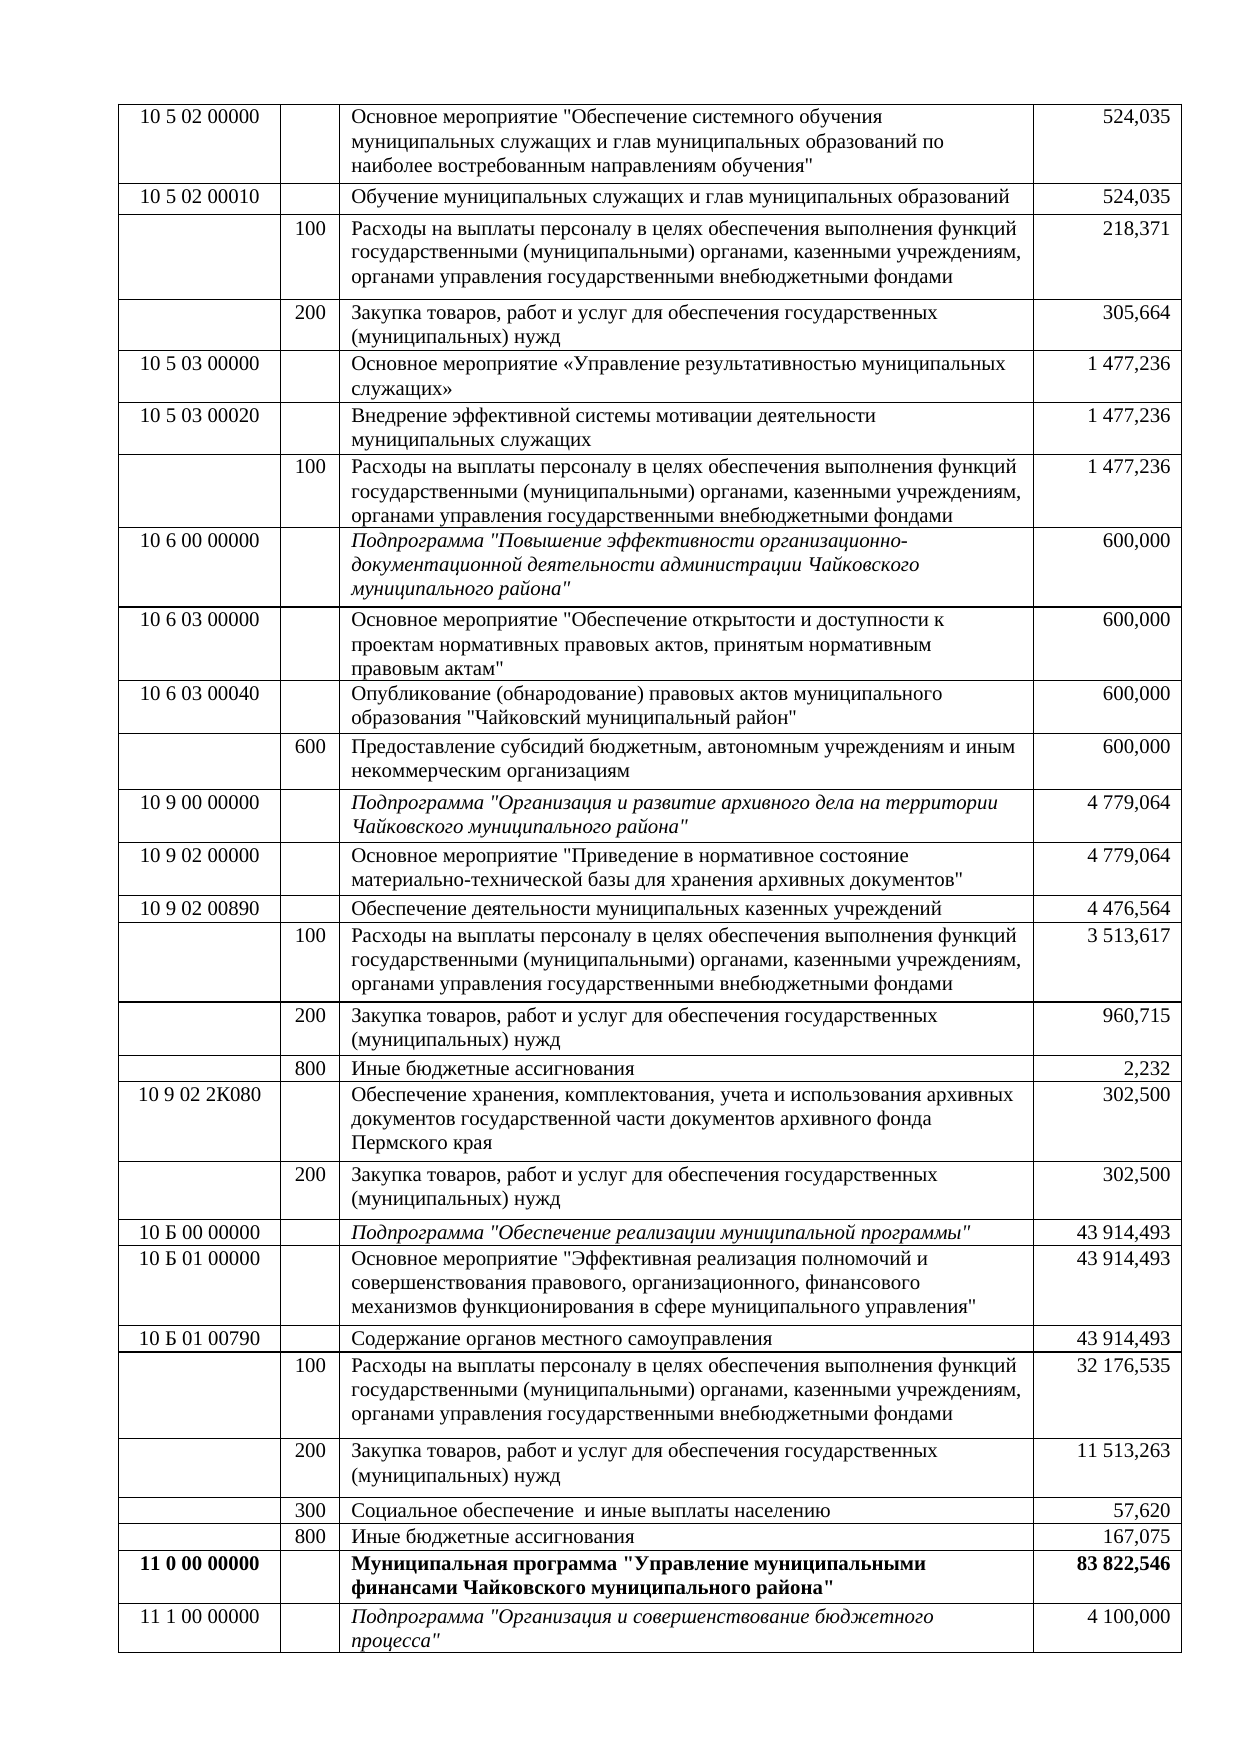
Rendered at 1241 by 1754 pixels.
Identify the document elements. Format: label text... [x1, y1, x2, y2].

table_cell [281, 1220, 339, 1245]
table_cell 10 Б 00 00000 [119, 1220, 280, 1245]
table_cell [281, 608, 339, 679]
table_cell [119, 1498, 280, 1523]
table_cell 10 6 03 00040 [119, 681, 280, 733]
table_cell 800 [281, 1056, 339, 1081]
table_cell [281, 843, 339, 895]
table_cell 218,371 [1034, 215, 1181, 299]
table_cell Подпрограмма "Повышение эффективности организационно-документационной деятельности администрации Чайковского муниципального района" [340, 528, 1033, 606]
table_cell 4 779,064 [1034, 790, 1181, 842]
table_cell 10 6 03 00000 [119, 608, 280, 679]
table_cell 10 9 00 00000 [119, 790, 280, 842]
table_cell 600,000 [1034, 528, 1181, 606]
table_cell [119, 1439, 280, 1497]
table_cell 10 5 03 00020 [119, 403, 280, 453]
table_cell 100 [281, 215, 339, 299]
table_cell 10 5 02 00010 [119, 184, 280, 214]
table_cell 960,715 [1034, 1003, 1181, 1054]
table_cell 100 [281, 923, 339, 1001]
table_cell [119, 1524, 280, 1550]
table_cell Внедрение эффективной системы мотивации деятельности муниципальных служащих [340, 403, 1033, 453]
table_cell Содержание органов местного самоуправления [340, 1326, 1033, 1351]
table_cell 600,000 [1034, 608, 1181, 679]
table_cell Социальное обеспечение и иные выплаты населению [340, 1498, 1033, 1523]
table_cell 600 [281, 734, 339, 789]
table_cell Иные бюджетные ассигнования [340, 1056, 1033, 1081]
table_cell Подпрограмма "Обеспечение реализации муниципальной программы" [340, 1220, 1033, 1245]
table_cell [281, 1551, 339, 1603]
table_cell Опубликование (обнародование) правовых актов муниципального образования "Чайковский муниципальный район" [340, 681, 1033, 733]
table_cell 11 0 00 00000 [119, 1551, 280, 1603]
table_cell [119, 300, 280, 350]
table_cell 302,500 [1034, 1082, 1181, 1161]
table_cell Закупка товаров, работ и услуг для обеспечения государственных (муниципальных) нужд [340, 1439, 1033, 1497]
table_cell [119, 1162, 280, 1219]
table_cell Закупка товаров, работ и услуг для обеспечения государственных (муниципальных) нужд [340, 1003, 1033, 1054]
table_cell [281, 351, 339, 402]
table_cell Обеспечение деятельности муниципальных казенных учреждений [340, 896, 1033, 922]
table_cell 3 513,617 [1034, 923, 1181, 1001]
table_cell 167,075 [1034, 1524, 1181, 1550]
table_cell 305,664 [1034, 300, 1181, 350]
table_cell 524,035 [1034, 105, 1181, 183]
table_cell [281, 105, 339, 183]
table_cell 43 914,493 [1034, 1220, 1181, 1245]
table_cell Обеспечение хранения, комплектования, учета и использования архивных документов государственной части документов архивного фонда Пермского края [340, 1082, 1033, 1161]
table_cell Муниципальная программа "Управление муниципальными финансами Чайковского муниципального района" [340, 1551, 1033, 1603]
table_cell 4 100,000 [1034, 1604, 1181, 1652]
table_cell 1 477,236 [1034, 455, 1181, 527]
table_cell Закупка товаров, работ и услуг для обеспечения государственных (муниципальных) нужд [340, 1162, 1033, 1219]
table_cell 302,500 [1034, 1162, 1181, 1219]
table_cell 57,620 [1034, 1498, 1181, 1523]
table_cell 600,000 [1034, 681, 1181, 733]
table_cell 1 477,236 [1034, 351, 1181, 402]
table_cell 100 [281, 455, 339, 527]
table_cell [119, 1003, 280, 1054]
table_cell 83 822,546 [1034, 1551, 1181, 1603]
table_cell 10 9 02 2К080 [119, 1082, 280, 1161]
table_cell 10 9 02 00000 [119, 843, 280, 895]
table_cell [281, 1326, 339, 1351]
table_cell 2,232 [1034, 1056, 1181, 1081]
table_cell 10 Б 01 00790 [119, 1326, 280, 1351]
table_cell Основное мероприятие "Обеспечение открытости и доступности к проектам нормативных правовых актов, принятым нормативным правовым актам" [340, 608, 1033, 679]
table_cell [281, 1604, 339, 1652]
table_cell Обучение муниципальных служащих и глав муниципальных образований [340, 184, 1033, 214]
table_cell 10 Б 01 00000 [119, 1246, 280, 1325]
table_cell [281, 1082, 339, 1161]
table_cell 800 [281, 1524, 339, 1550]
table_cell 4 779,064 [1034, 843, 1181, 895]
table_cell 200 [281, 1162, 339, 1219]
table_cell [119, 455, 280, 527]
table_cell 10 6 00 00000 [119, 528, 280, 606]
table_cell 11 1 00 00000 [119, 1604, 280, 1652]
table_cell Основное мероприятие "Эффективная реализация полномочий и совершенствования правового, организационного, финансового механизмов функционирования в сфере муниципального управления" [340, 1246, 1033, 1325]
table_cell 100 [281, 1353, 339, 1437]
table_cell [281, 403, 339, 453]
table_cell 43 914,493 [1034, 1246, 1181, 1325]
table_cell 200 [281, 1439, 339, 1497]
table_cell [119, 734, 280, 789]
table_cell 200 [281, 300, 339, 350]
table_cell [281, 790, 339, 842]
table_cell [119, 923, 280, 1001]
table_cell [281, 184, 339, 214]
table_cell 300 [281, 1498, 339, 1523]
table_cell 600,000 [1034, 734, 1181, 789]
table_cell [119, 215, 280, 299]
table_cell 11 513,263 [1034, 1439, 1181, 1497]
table_cell Подпрограмма "Организация и развитие архивного дела на территории Чайковского муниципального района" [340, 790, 1033, 842]
table_cell 43 914,493 [1034, 1326, 1181, 1351]
table_cell [281, 528, 339, 606]
table_cell 524,035 [1034, 184, 1181, 214]
table_cell 10 9 02 00890 [119, 896, 280, 922]
table_cell 10 5 03 00000 [119, 351, 280, 402]
table_cell Закупка товаров, работ и услуг для обеспечения государственных (муниципальных) нужд [340, 300, 1033, 350]
table_cell 32 176,535 [1034, 1353, 1181, 1437]
table_cell Подпрограмма "Организация и совершенствование бюджетного процесса" [340, 1604, 1033, 1652]
table_cell Иные бюджетные ассигнования [340, 1524, 1033, 1550]
table_cell Основное мероприятие "Приведение в нормативное состояние материально-технической базы для хранения архивных документов" [340, 843, 1033, 895]
table_cell [281, 896, 339, 922]
table_cell 1 477,236 [1034, 403, 1181, 453]
table_cell Основное мероприятие «Управление результативностью муниципальных служащих» [340, 351, 1033, 402]
table_cell 10 5 02 00000 [119, 105, 280, 183]
table_cell Основное мероприятие "Обеспечение системного обучения муниципальных служащих и глав муниципальных образований по наиболее востребованным направлениям обучения" [340, 105, 1033, 183]
table_cell Предоставление субсидий бюджетным, автономным учреждениям и иным некоммерческим организациям [340, 734, 1033, 789]
table_cell [281, 681, 339, 733]
table_cell 200 [281, 1003, 339, 1054]
table_cell 4 476,564 [1034, 896, 1181, 922]
table_cell [281, 1246, 339, 1325]
table_cell [119, 1056, 280, 1081]
table_cell [119, 1353, 280, 1437]
